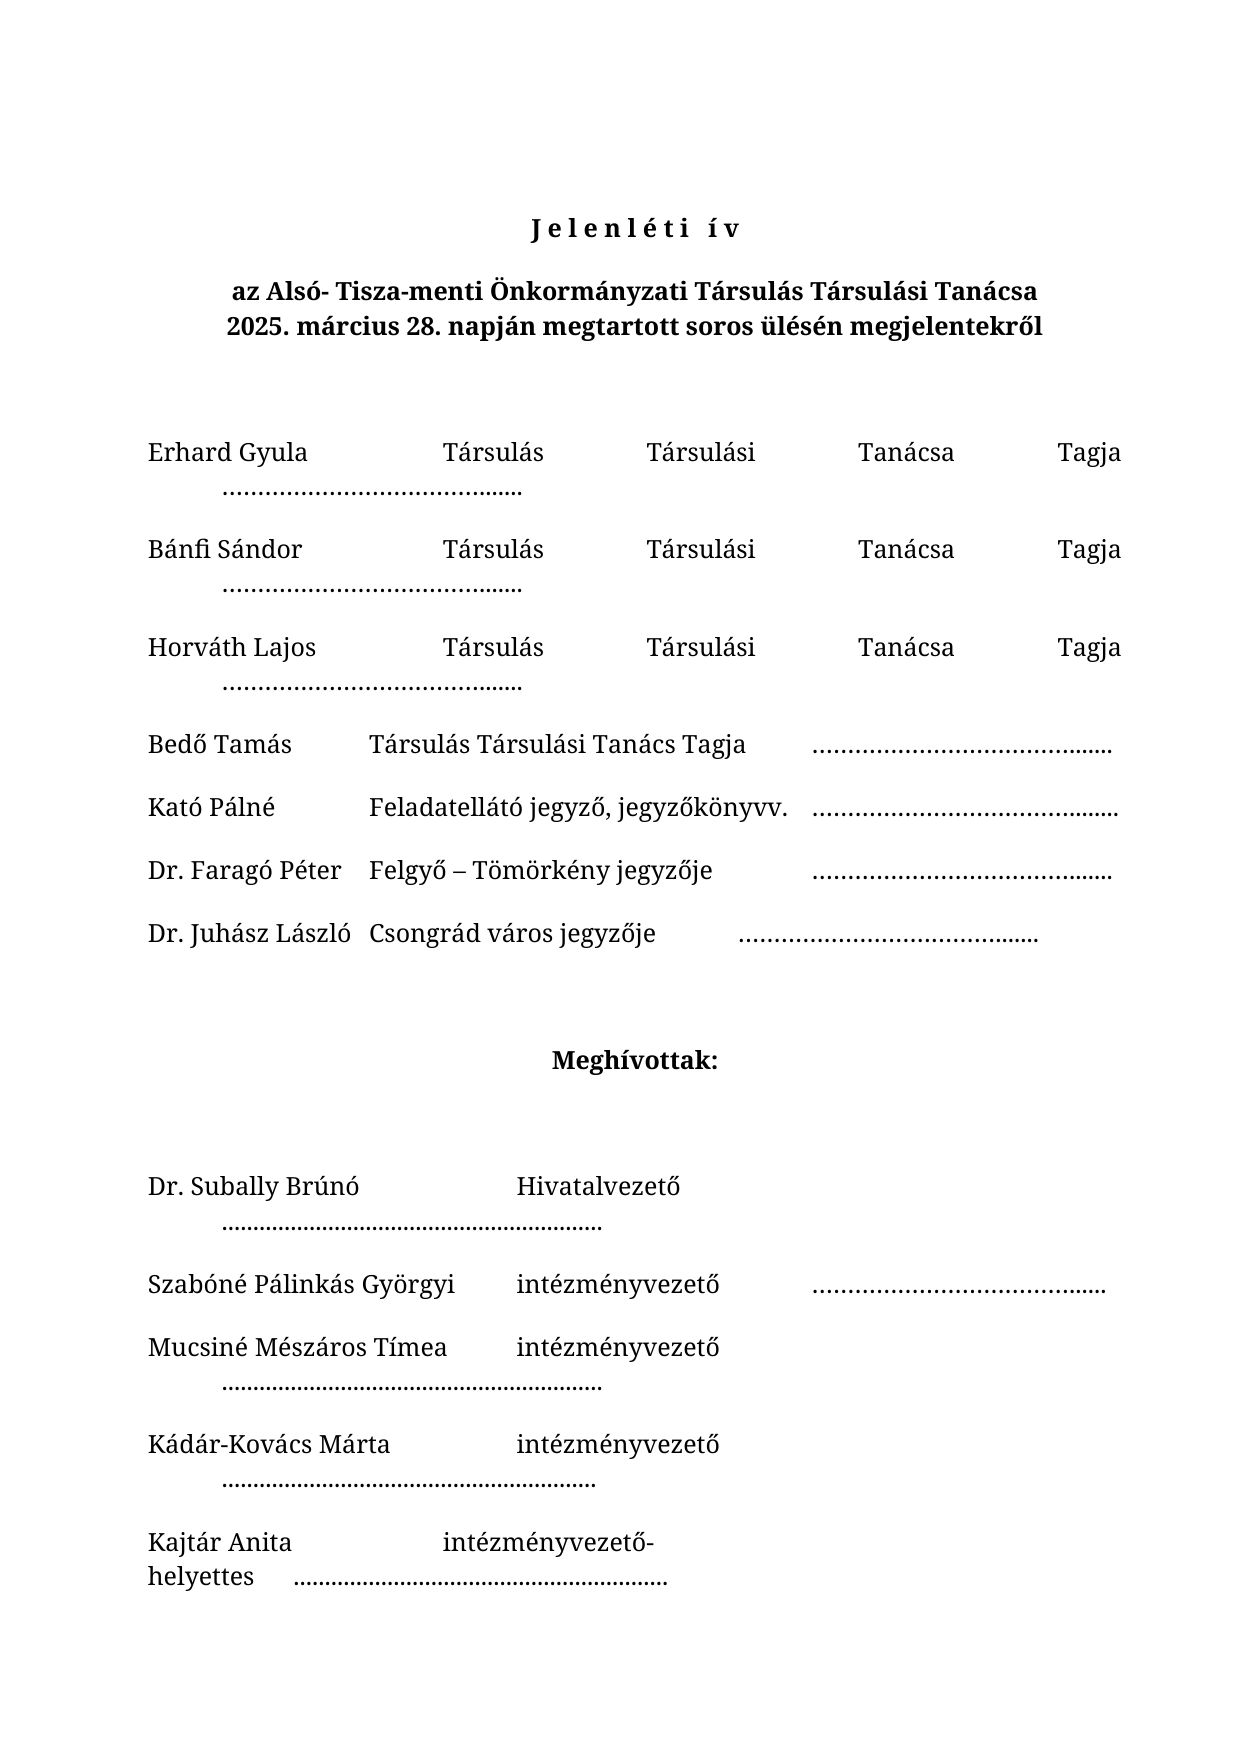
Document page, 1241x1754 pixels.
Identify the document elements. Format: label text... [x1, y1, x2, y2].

text az Alsó- Tisza-menti Önkormányzati Társulás Társulási Tanácsa [148, 274, 1122, 308]
text J e l e n l é t i í v [148, 211, 1122, 245]
text Dr. Faragó Péter Felgyő – Tömörkény jegyzője ………………………………....... [148, 853, 1122, 887]
text Horváth Lajos Társulás Társulási Tanácsa Tagja ………………………………....... [148, 629, 1122, 697]
text Mucsiné Mészáros Tímea intézményvezető ............................................................. [148, 1329, 1122, 1398]
text Kató Pálné Feladatellátó jegyző, jegyzőkönyvv. ………………………………........ [148, 790, 1122, 824]
text Meghívottak: [148, 1043, 1122, 1077]
text Erhard Gyula Társulás Társulási Tanácsa Tagja ………………………………....... [148, 434, 1122, 503]
text 2025. március 28. napján megtartott soros ülésén megjelentekről [148, 308, 1122, 342]
text Szabóné Pálinkás Györgyi intézményvezető ………………………………...... [148, 1266, 1122, 1300]
text Bánfi Sándor Társulás Társulási Tanácsa Tagja ………………………………....... [148, 532, 1122, 600]
text Dr. Juhász László Csongrád város jegyzője ………………………………....... [148, 916, 1122, 950]
text Bedő Tamás Társulás Társulási Tanács Tagja ………………………………....... [148, 726, 1122, 761]
text Kádár-Kovács Márta intézményvezető ............................................................ [148, 1427, 1122, 1495]
text Kajtár Anita intézményvezető-helyettes ............................................................ [148, 1524, 1122, 1592]
text Dr. Subally Brúnó Hivatalvezető ............................................................. [148, 1169, 1122, 1237]
